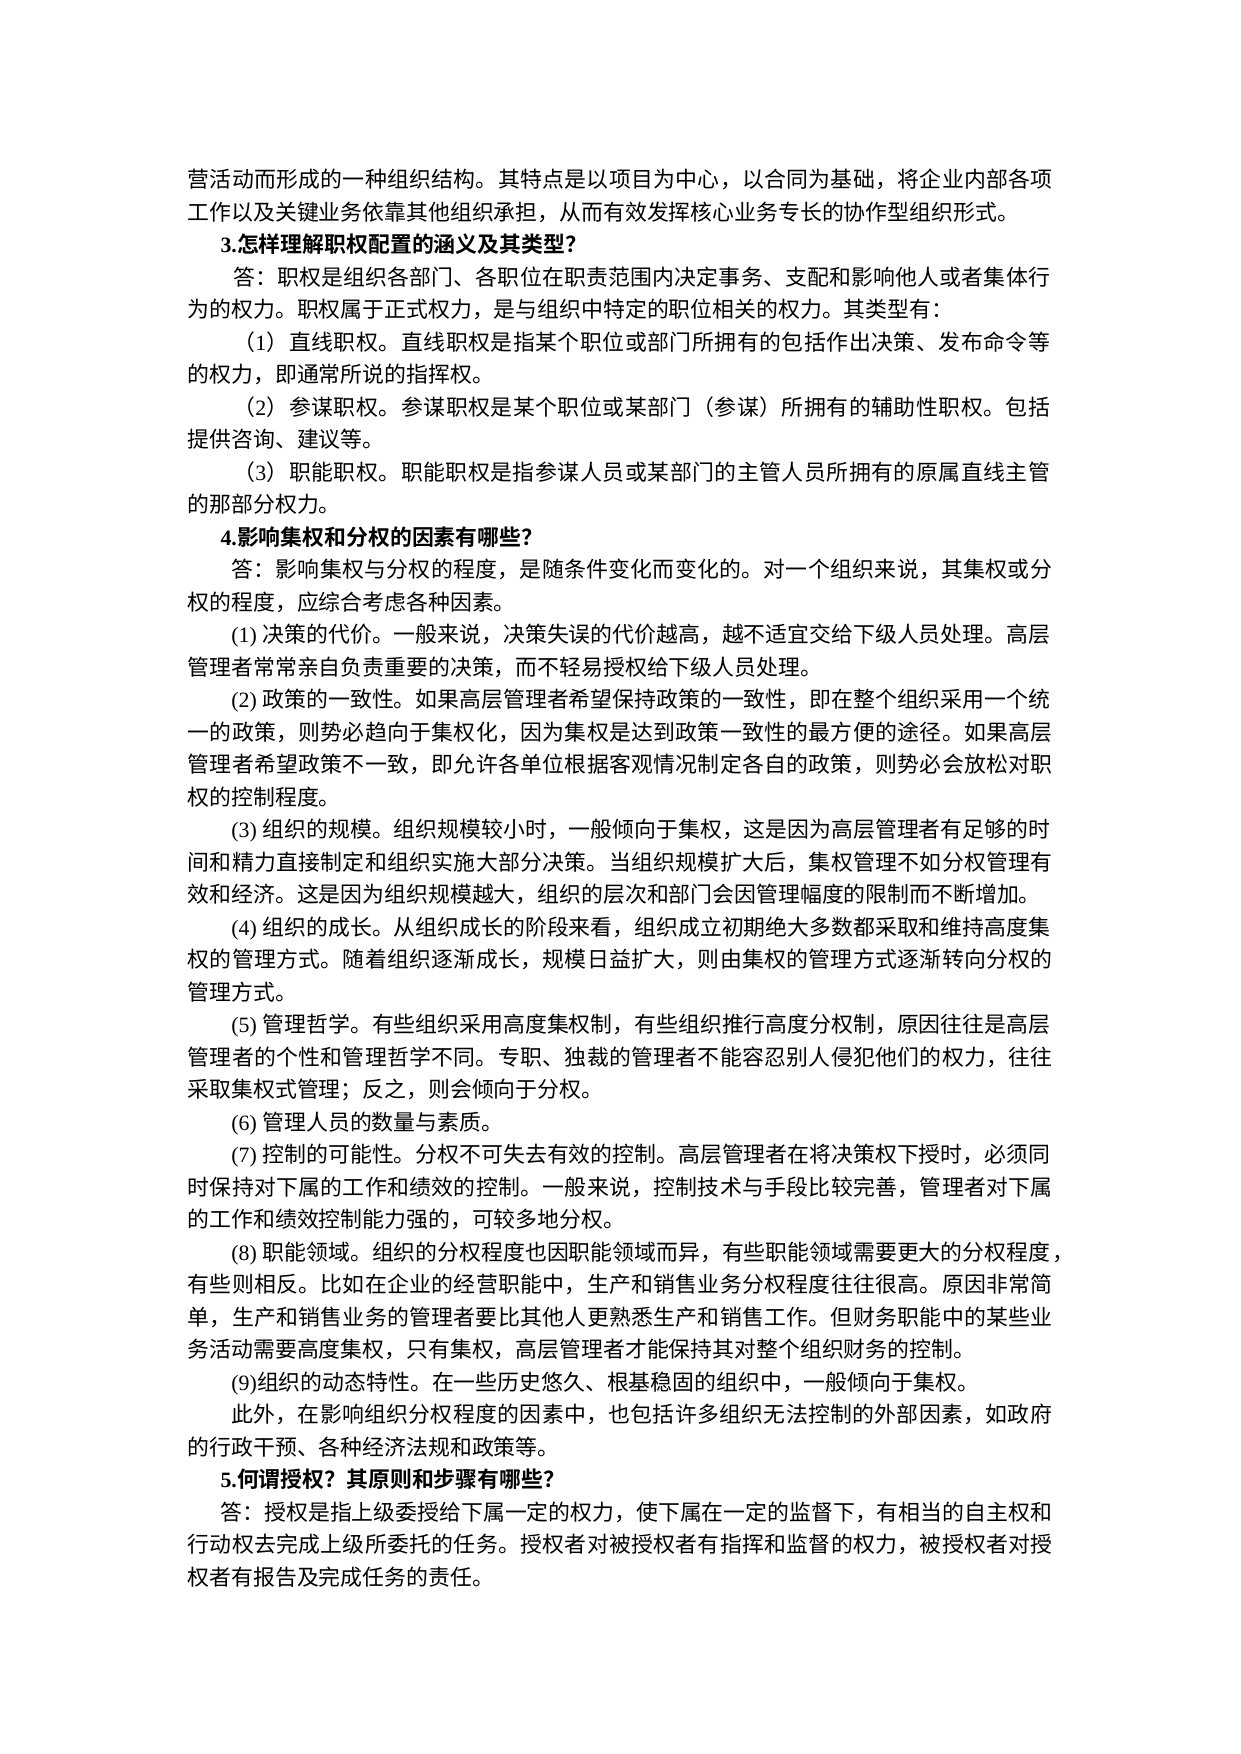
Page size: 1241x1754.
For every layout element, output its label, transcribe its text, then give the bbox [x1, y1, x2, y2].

text 答：影响集权与分权的程度，是随条件变化而变化的。对一个组织来说，其集权或分权的程度，应综合考虑各种因素。 [187, 552, 1053, 617]
text （2）参谋职权。参谋职权是某个职位或某部门（参谋）所拥有的辅助性职权。包括提供咨询、建议等。 [187, 389, 1053, 454]
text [187, 162, 1053, 227]
text (9)组织的动态特性。在一些历史悠久、根基稳固的组织中，一般倾向于集权。 [187, 1364, 1053, 1397]
text (1) 决策的代价。一般来说，决策失误的代价越高，越不适宜交给下级人员处理。高层管理者常常亲自负责重要的决策，而不轻易授权给下级人员处理。 [187, 617, 1053, 682]
text 答：授权是指上级委授给下属一定的权力，使下属在一定的监督下，有相当的自主权和行动权去完成上级所委托的任务。授权者对被授权者有指挥和监督的权力，被授权者对授权者有报告及完成任务的责任。 [187, 1494, 1053, 1592]
text (4) 组织的成长。从组织成长的阶段来看，组织成立初期绝大多数都采取和维持高度集权的管理方式。随着组织逐渐成长，规模日益扩大，则由集权的管理方式逐渐转向分权的管理方式。 [187, 909, 1053, 1007]
text 此外，在影响组织分权程度的因素中，也包括许多组织无法控制的外部因素，如政府的行政干预、各种经济法规和政策等。 [187, 1397, 1053, 1462]
text (7) 控制的可能性。分权不可失去有效的控制。高层管理者在将决策权下授时，必须同时保持对下属的工作和绩效的控制。一般来说，控制技术与手段比较完善，管理者对下属的工作和绩效控制能力强的，可较多地分权。 [187, 1137, 1053, 1234]
text (6) 管理人员的数量与素质。 [187, 1104, 1053, 1137]
text 3.怎样理解职权配置的涵义及其类型？ [187, 227, 1053, 259]
text 答：职权是组织各部门、各职位在职责范围内决定事务、支配和影响他人或者集体行为的权力。职权属于正式权力，是与组织中特定的职位相关的权力。其类型有： [187, 259, 1053, 324]
text 4.影响集权和分权的因素有哪些？ [187, 519, 1053, 552]
text (8) 职能领域。组织的分权程度也因职能领域而异，有些职能领域需要更大的分权程度，有些则相反。比如在企业的经营职能中，生产和销售业务分权程度往往很高。原因非常简单，生产和销售业务的管理者要比其他人更熟悉生产和销售工作。但财务职能中的某些业务活动需要高度集权，只有集权，高层管理者才能保持其对整个组织财务的控制。 [187, 1234, 1053, 1364]
text 5.何谓授权？其原则和步骤有哪些？ [187, 1462, 1053, 1494]
text （3）职能职权。职能职权是指参谋人员或某部门的主管人员所拥有的原属直线主管的那部分权力。 [187, 454, 1053, 519]
text (3) 组织的规模。组织规模较小时，一般倾向于集权，这是因为高层管理者有足够的时间和精力直接制定和组织实施大部分决策。当组织规模扩大后，集权管理不如分权管理有效和经济。这是因为组织规模越大，组织的层次和部门会因管理幅度的限制而不断增加。 [187, 812, 1053, 909]
text (5) 管理哲学。有些组织采用高度集权制，有些组织推行高度分权制，原因往往是高层管理者的个性和管理哲学不同。专职、独裁的管理者不能容忍别人侵犯他们的权力，往往采取集权式管理；反之，则会倾向于分权。 [187, 1007, 1053, 1104]
text (2) 政策的一致性。如果高层管理者希望保持政策的一致性，即在整个组织采用一个统一的政策，则势必趋向于集权化，因为集权是达到政策一致性的最方便的途径。如果高层管理者希望政策不一致，即允许各单位根据客观情况制定各自的政策，则势必会放松对职权的控制程度。 [187, 682, 1053, 812]
text （1）直线职权。直线职权是指某个职位或部门所拥有的包括作出决策、发布命令等的权力，即通常所说的指挥权。 [187, 324, 1053, 389]
